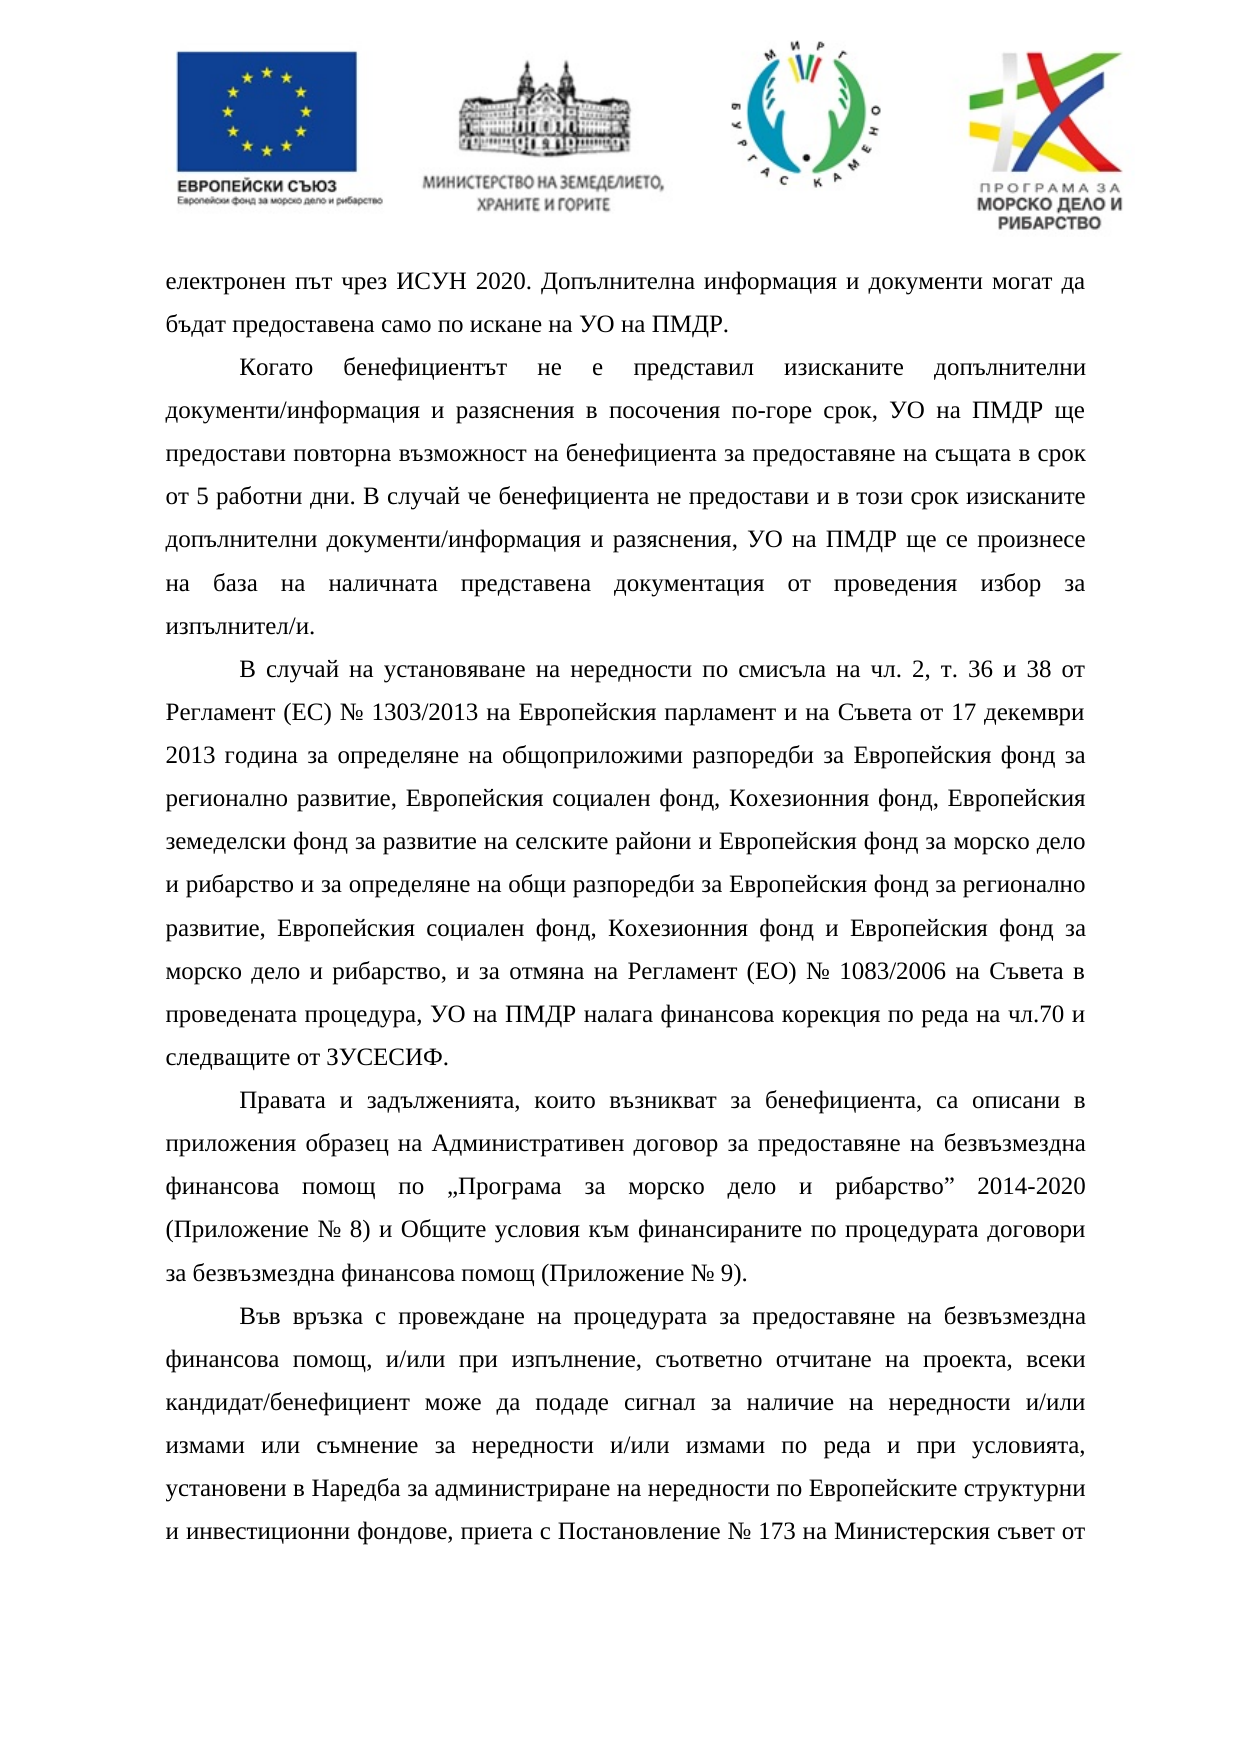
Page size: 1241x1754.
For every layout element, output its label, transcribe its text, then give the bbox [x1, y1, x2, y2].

picture [165, 29, 1136, 237]
text В случай на установяване на нередности по смисъла на чл. 2, т. 36 и 38 от Регламент (ЕС) № 1303/2013 на Европейския парламент и на Съвета от 17 декември 2013 година за определяне на общоприложими разпоредби за Европейския фонд за регионално развитие, Европейския социален фонд, Кохезионния фонд, Европейския земеделски фонд за развитие на селските райони и Европейския фонд за морско дело и рибарство и за определяне на общи разпоредби за Европейския фонд за регионално развитие, Европейския социален фонд, Кохезионния фонд и Европейския фонд за морско дело и рибарство, и за отмяна на Регламент (ЕО) № 1083/2006 на Съвета в проведената процедура, УО на ПМДР налага финансова корекция по реда на чл.70 и следващите от ЗУСЕСИФ. [165, 654, 1087, 1071]
text Правата и задълженията, които възникват за бенефициента, са описани в приложения образец на Административен договор за предоставяне на безвъзмездна финансова помощ по „Програма за морско дело и рибарство” 2014-2020 (Приложение № 8) и Общите условия към финансираните по процедурата договори за безвъзмездна финансова помощ (Приложение № 9). [165, 1085, 1087, 1286]
text Когато бенефициентът не е представил изисканите допълнителни документи/информация и разяснения в посочения по-горе срок, УО на ПМДР ще предостави повторна възможност на бенефициента за предоставяне на същата в срок от 5 работни дни. В случай че бенефициента не предостави и в този срок изисканите допълнителни документи/информация и разяснения, УО на ПМДР ще се произнесе на база на наличната представена документация от проведения избор за изпълнител/и. [165, 352, 1087, 639]
